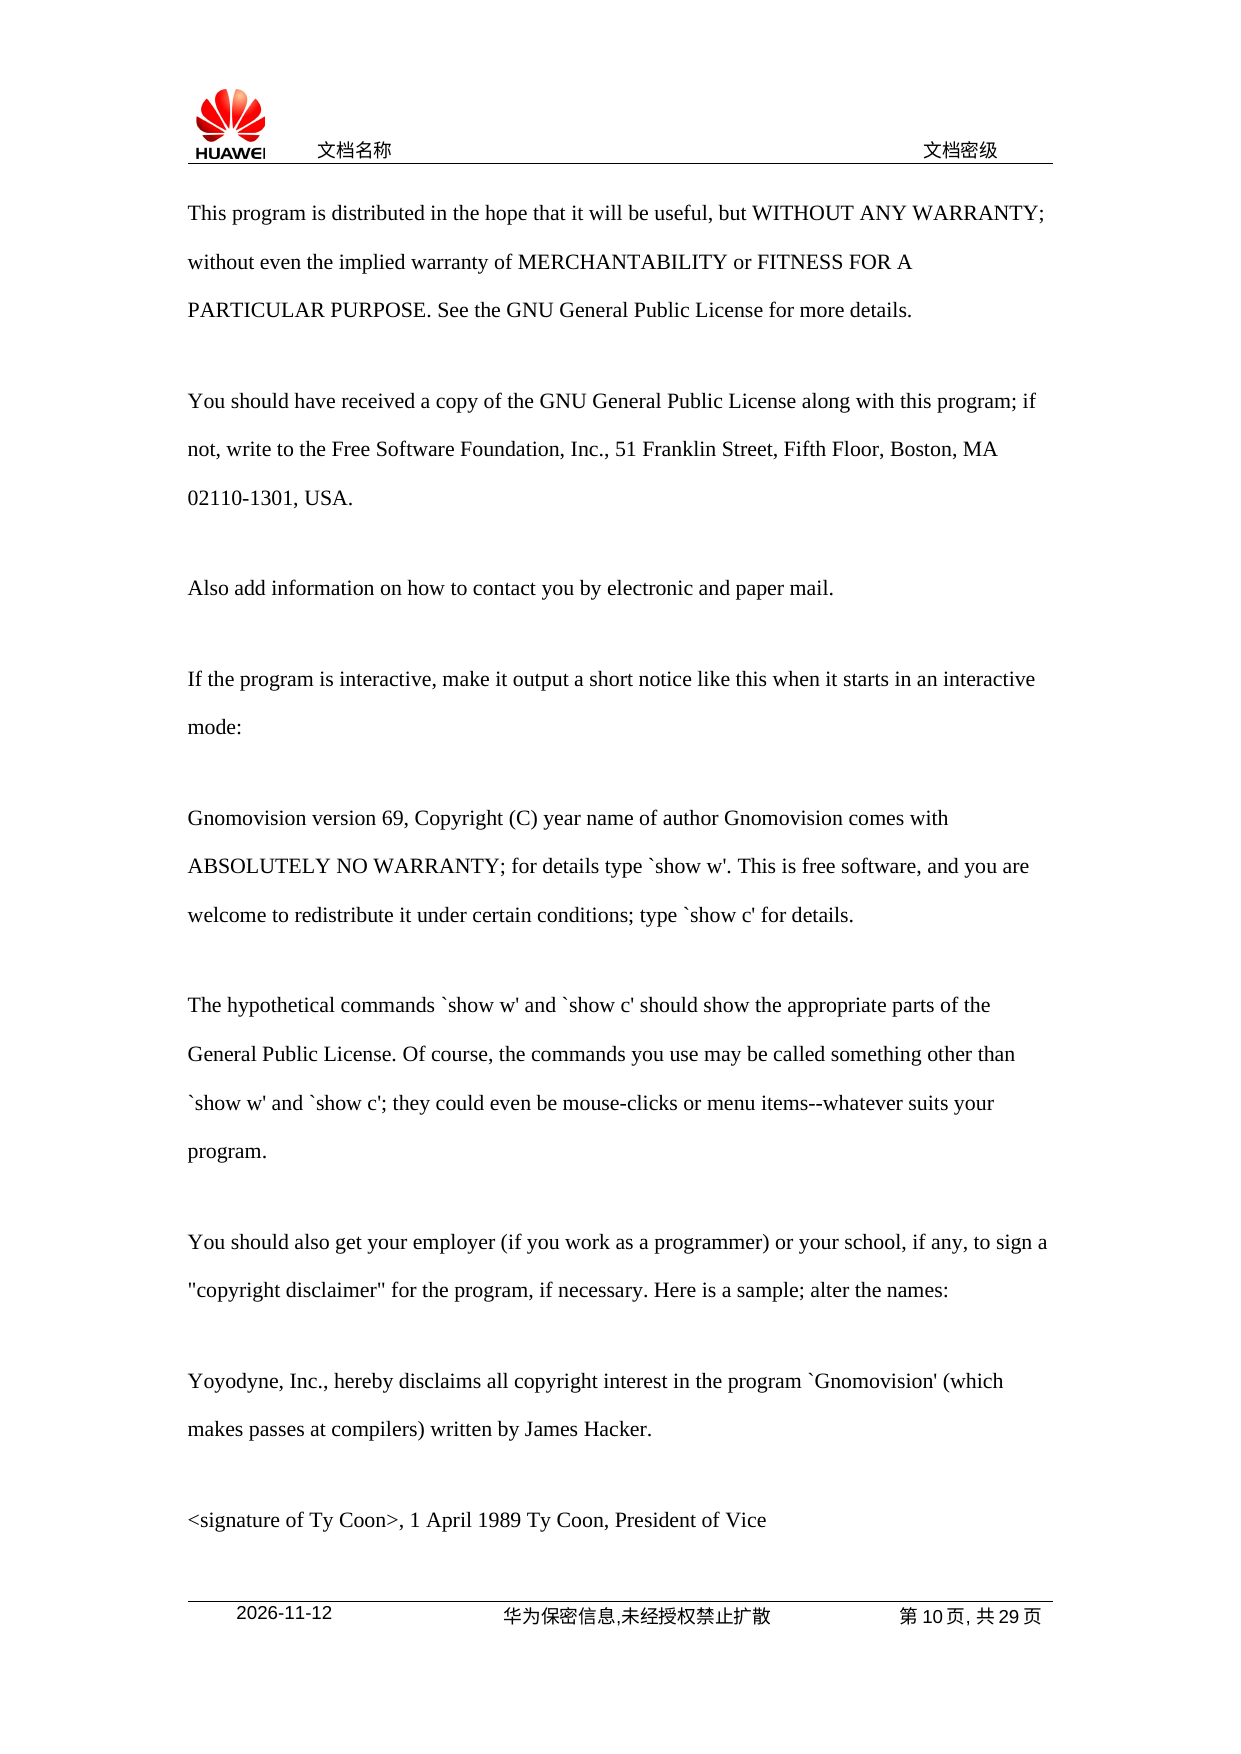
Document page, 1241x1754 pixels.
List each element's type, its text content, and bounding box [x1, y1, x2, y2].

text Gnomovision version 69, Copyright (C) year name of author Gnomovision comes with ABSOLUTELY NO WARRANTY; for details type `show w'. This is free software, and you are welcome to redistribute it under certain conditions; type `show c' for details. [187, 801, 1053, 931]
text You should have received a copy of the GNU General Public License along with this program; if not, write to the Free Software Foundation, Inc., 51 Franklin Street, Fifth Floor, Boston, MA 02110-1301, USA. [187, 384, 1053, 514]
picture [196, 89, 265, 159]
text Yoyodyne, Inc., hereby disclaims all copyright interest in the program `Gnomovision' (which makes passes at compilers) written by James Hacker. [187, 1364, 1053, 1445]
text You should also get your employer (if you work as a programmer) or your school, if any, to sign a "copyright disclaimer" for the program, if necessary. Here is a sample; alter the names: [187, 1225, 1053, 1306]
text <signature of Ty Coon>, 1 April 1989 Ty Coon, President of Vice [187, 1503, 1053, 1535]
text If the program is interactive, make it output a short notice like this when it starts in an interactive mode: [187, 662, 1053, 743]
text This program is distributed in the hope that it will be useful, but WITHOUT ANY WARRANTY; without even the implied warranty of MERCHANTABILITY or FITNESS FOR A PARTICULAR PURPOSE. See the GNU General Public License for more details. [187, 196, 1053, 326]
text Also add information on how to contact you by electronic and paper mail. [187, 572, 1053, 604]
text The hypothetical commands `show w' and `show c' should show the appropriate parts of the General Public License. Of course, the commands you use may be called something other than `show w' and `show c'; they could even be mouse-clicks or menu items--whatever suits your program. [187, 988, 1053, 1167]
